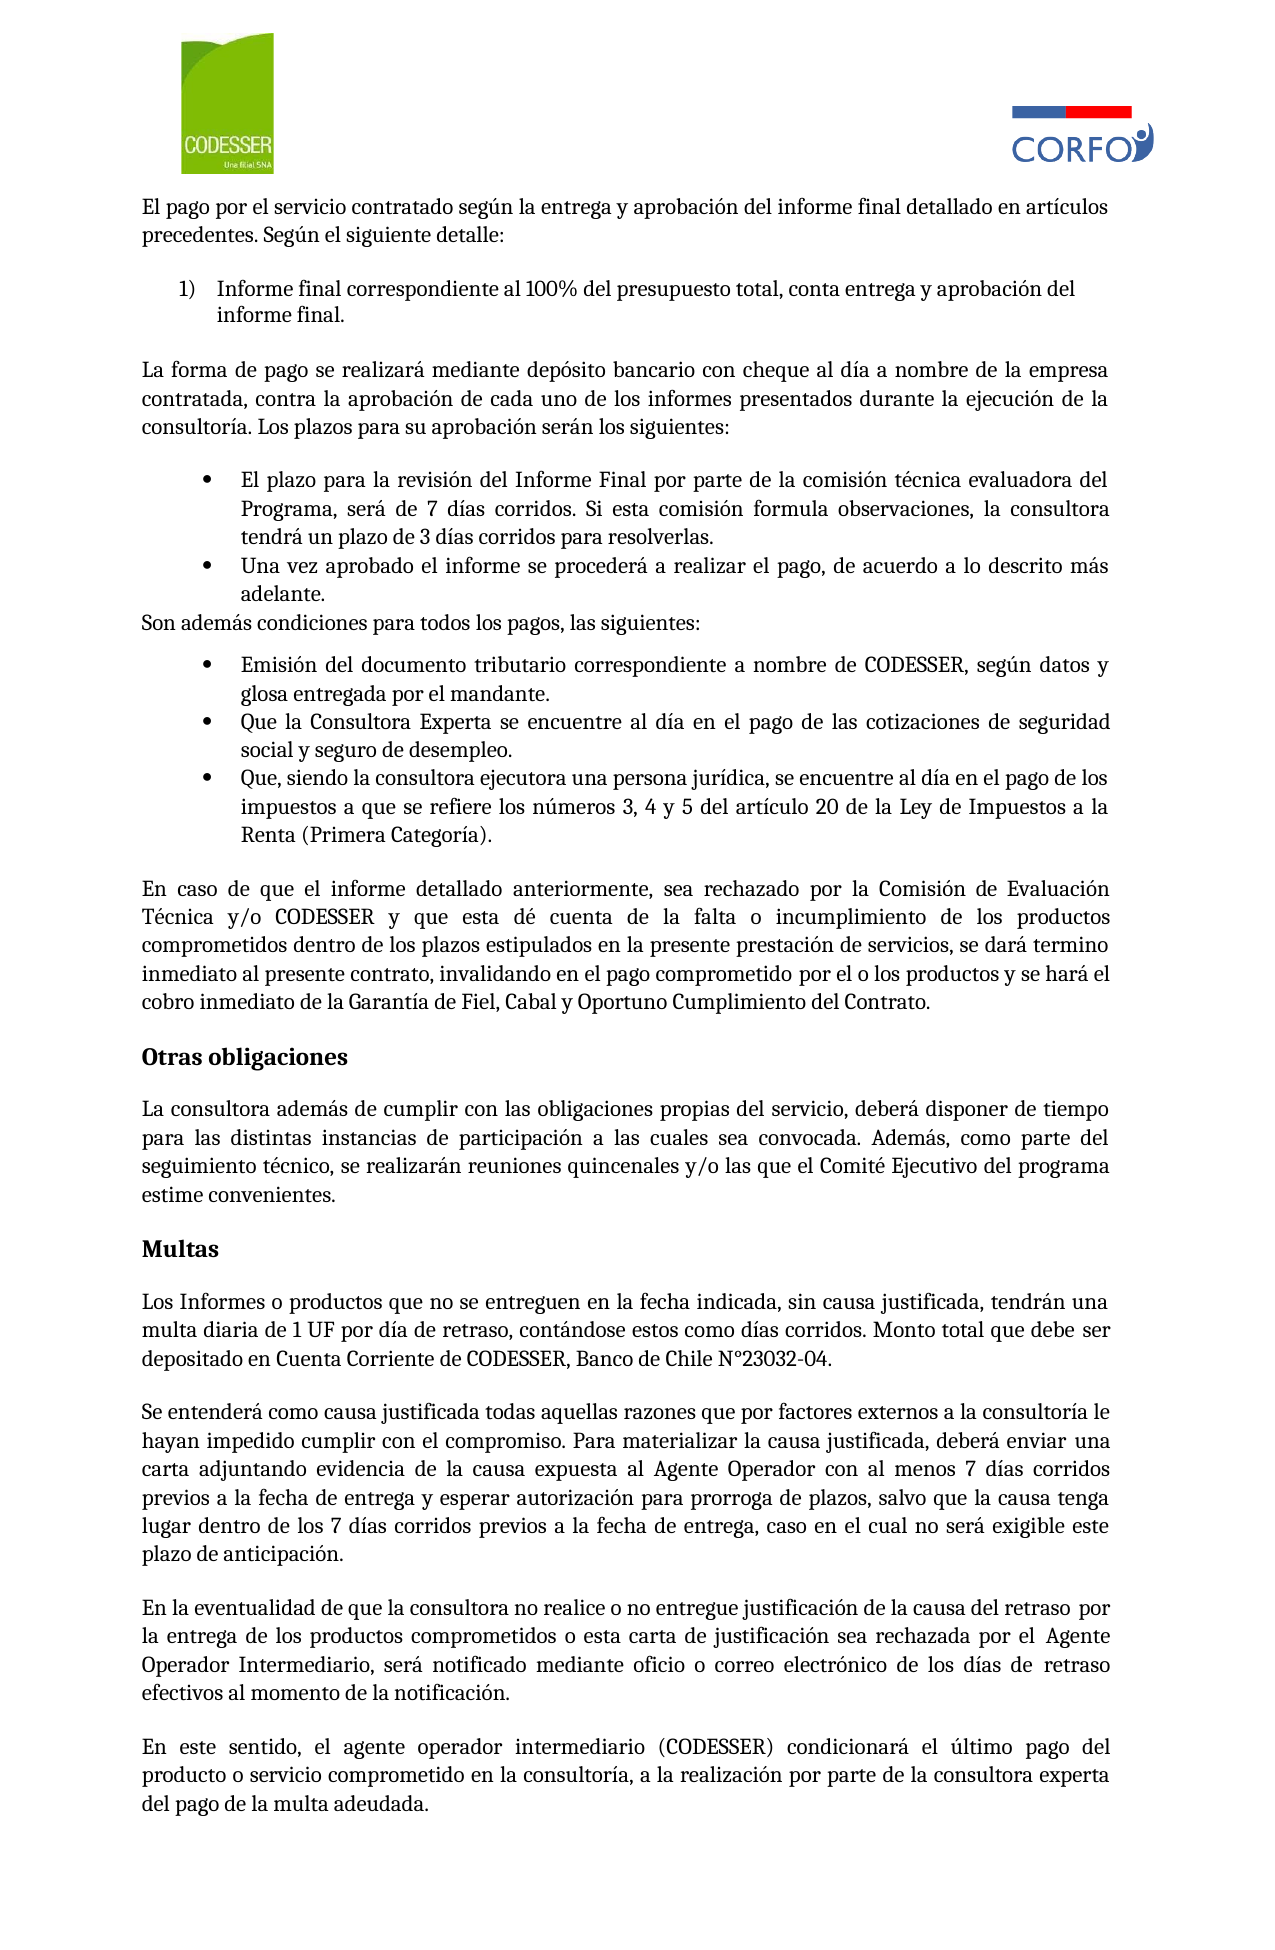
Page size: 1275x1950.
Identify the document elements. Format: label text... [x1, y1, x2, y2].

subtitle Multas [142, 1235, 1123, 1264]
text Son además condiciones para todos los pagos, las siguientes: [142, 609, 938, 636]
list Emisión del documento tributario correspondiente a nombre de CODESSER, según datos y glosa entregada por el mandante. [203, 652, 1110, 707]
list Que, siendo la consultora ejecutora una persona jurídica, se encuentre al día en el pago de los impuestos a que se refiere los números 3, 4 y 5 del artículo 20 de la Ley de Impuestos a la Renta (Primera Categoría). [203, 765, 1110, 848]
text La forma de pago se realizará mediante depósito bancario con cheque al día a nombre de la empresa contratada, contra la aprobación de cada uno de los informes presentados durante la ejecución de la consultoría. Los plazos para su aprobación serán los siguientes: [142, 357, 1110, 440]
picture [181, 33, 274, 174]
text La consultora además de cumplir con las obligaciones propias del servicio, deberá disponer de tiempo para las distintas instancias de participación a las cuales sea convocada. Además, como parte del seguimiento técnico, se realizarán reuniones quincenales y/o las que el Comité Ejecutivo del programa estime convenientes. [142, 1096, 1111, 1208]
text En la eventualidad de que la consultora no realice o no entregue justificación de la causa del retraso por la entrega de los productos comprometidos o esta carta de justificación sea rechazada por el Agente Operador Intermediario, será notificado mediante oficio o correo electrónico de los días de retraso efectivos al momento de la notificación. [142, 1595, 1110, 1706]
list El plazo para la revisión del Informe Final por parte de la comisión técnica evaluadora del Programa, será de 7 días corridos. Si esta comisión formula observaciones, la consultora tendrá un plazo de 3 días corridos para resolverlas. [203, 467, 1110, 550]
text Los Informes o productos que no se entreguen en la fecha indicada, sin causa justificada, tendrán una multa diaria de 1 UF por día de retraso, contándose estos como días corridos. Monto total que debe ser depositado en Cuenta Corriente de CODESSER, Banco de Chile N°23032-04. [142, 1289, 1111, 1372]
text El pago por el servicio contratado según la entrega y aprobación del informe final detallado en artículos precedentes. Según el siguiente detalle: [142, 194, 1110, 248]
list Una vez aprobado el informe se procederá a realizar el pago, de acuerdo a lo descrito más adelante. [203, 552, 1110, 607]
list Que la Consultora Experta se encuentre al día en el pago de las cotizaciones de seguridad social y seguro de desempleo. [203, 709, 1111, 763]
subtitle Otras obligaciones [142, 1042, 1123, 1071]
list Informe final correspondiente al 100% del presupuesto total, conta entrega y aprobación del informe final. [179, 276, 1123, 328]
text En caso de que el informe detallado anteriormente, sea rechazado por la Comisión de Evaluación Técnica y/o CODESSER y que esta dé cuenta de la falta o incumplimiento de los productos comprometidos dentro de los plazos estipulados en la presente prestación de servicios, se dará termino inmediato al presente contrato, invalidando en el pago comprometido por el o los productos y se hará el cobro inmediato de la Garantía de Fiel, Cabal y Oportuno Cumplimiento del Contrato. [142, 875, 1111, 1015]
picture [1012, 106, 1154, 162]
text Se entenderá como causa justificada todas aquellas razones que por factores externos a la consultoría le hayan impedido cumplir con el compromiso. Para materializar la causa justificada, deberá enviar una carta adjuntando evidencia de la causa expuesta al Agente Operador con al menos 7 días corridos previos a la fecha de entrega y esperar autorización para prorroga de plazos, salvo que la causa tenga lugar dentro de los 7 días corridos previos a la fecha de entrega, caso en el cual no será exigible este plazo de anticipación. [142, 1399, 1110, 1568]
text En este sentido, el agente operador intermediario (CODESSER) condicionará el último pago del producto o servicio comprometido en la consultoría, a la realización por parte de la consultora experta del pago de la multa adeudada. [142, 1733, 1110, 1817]
